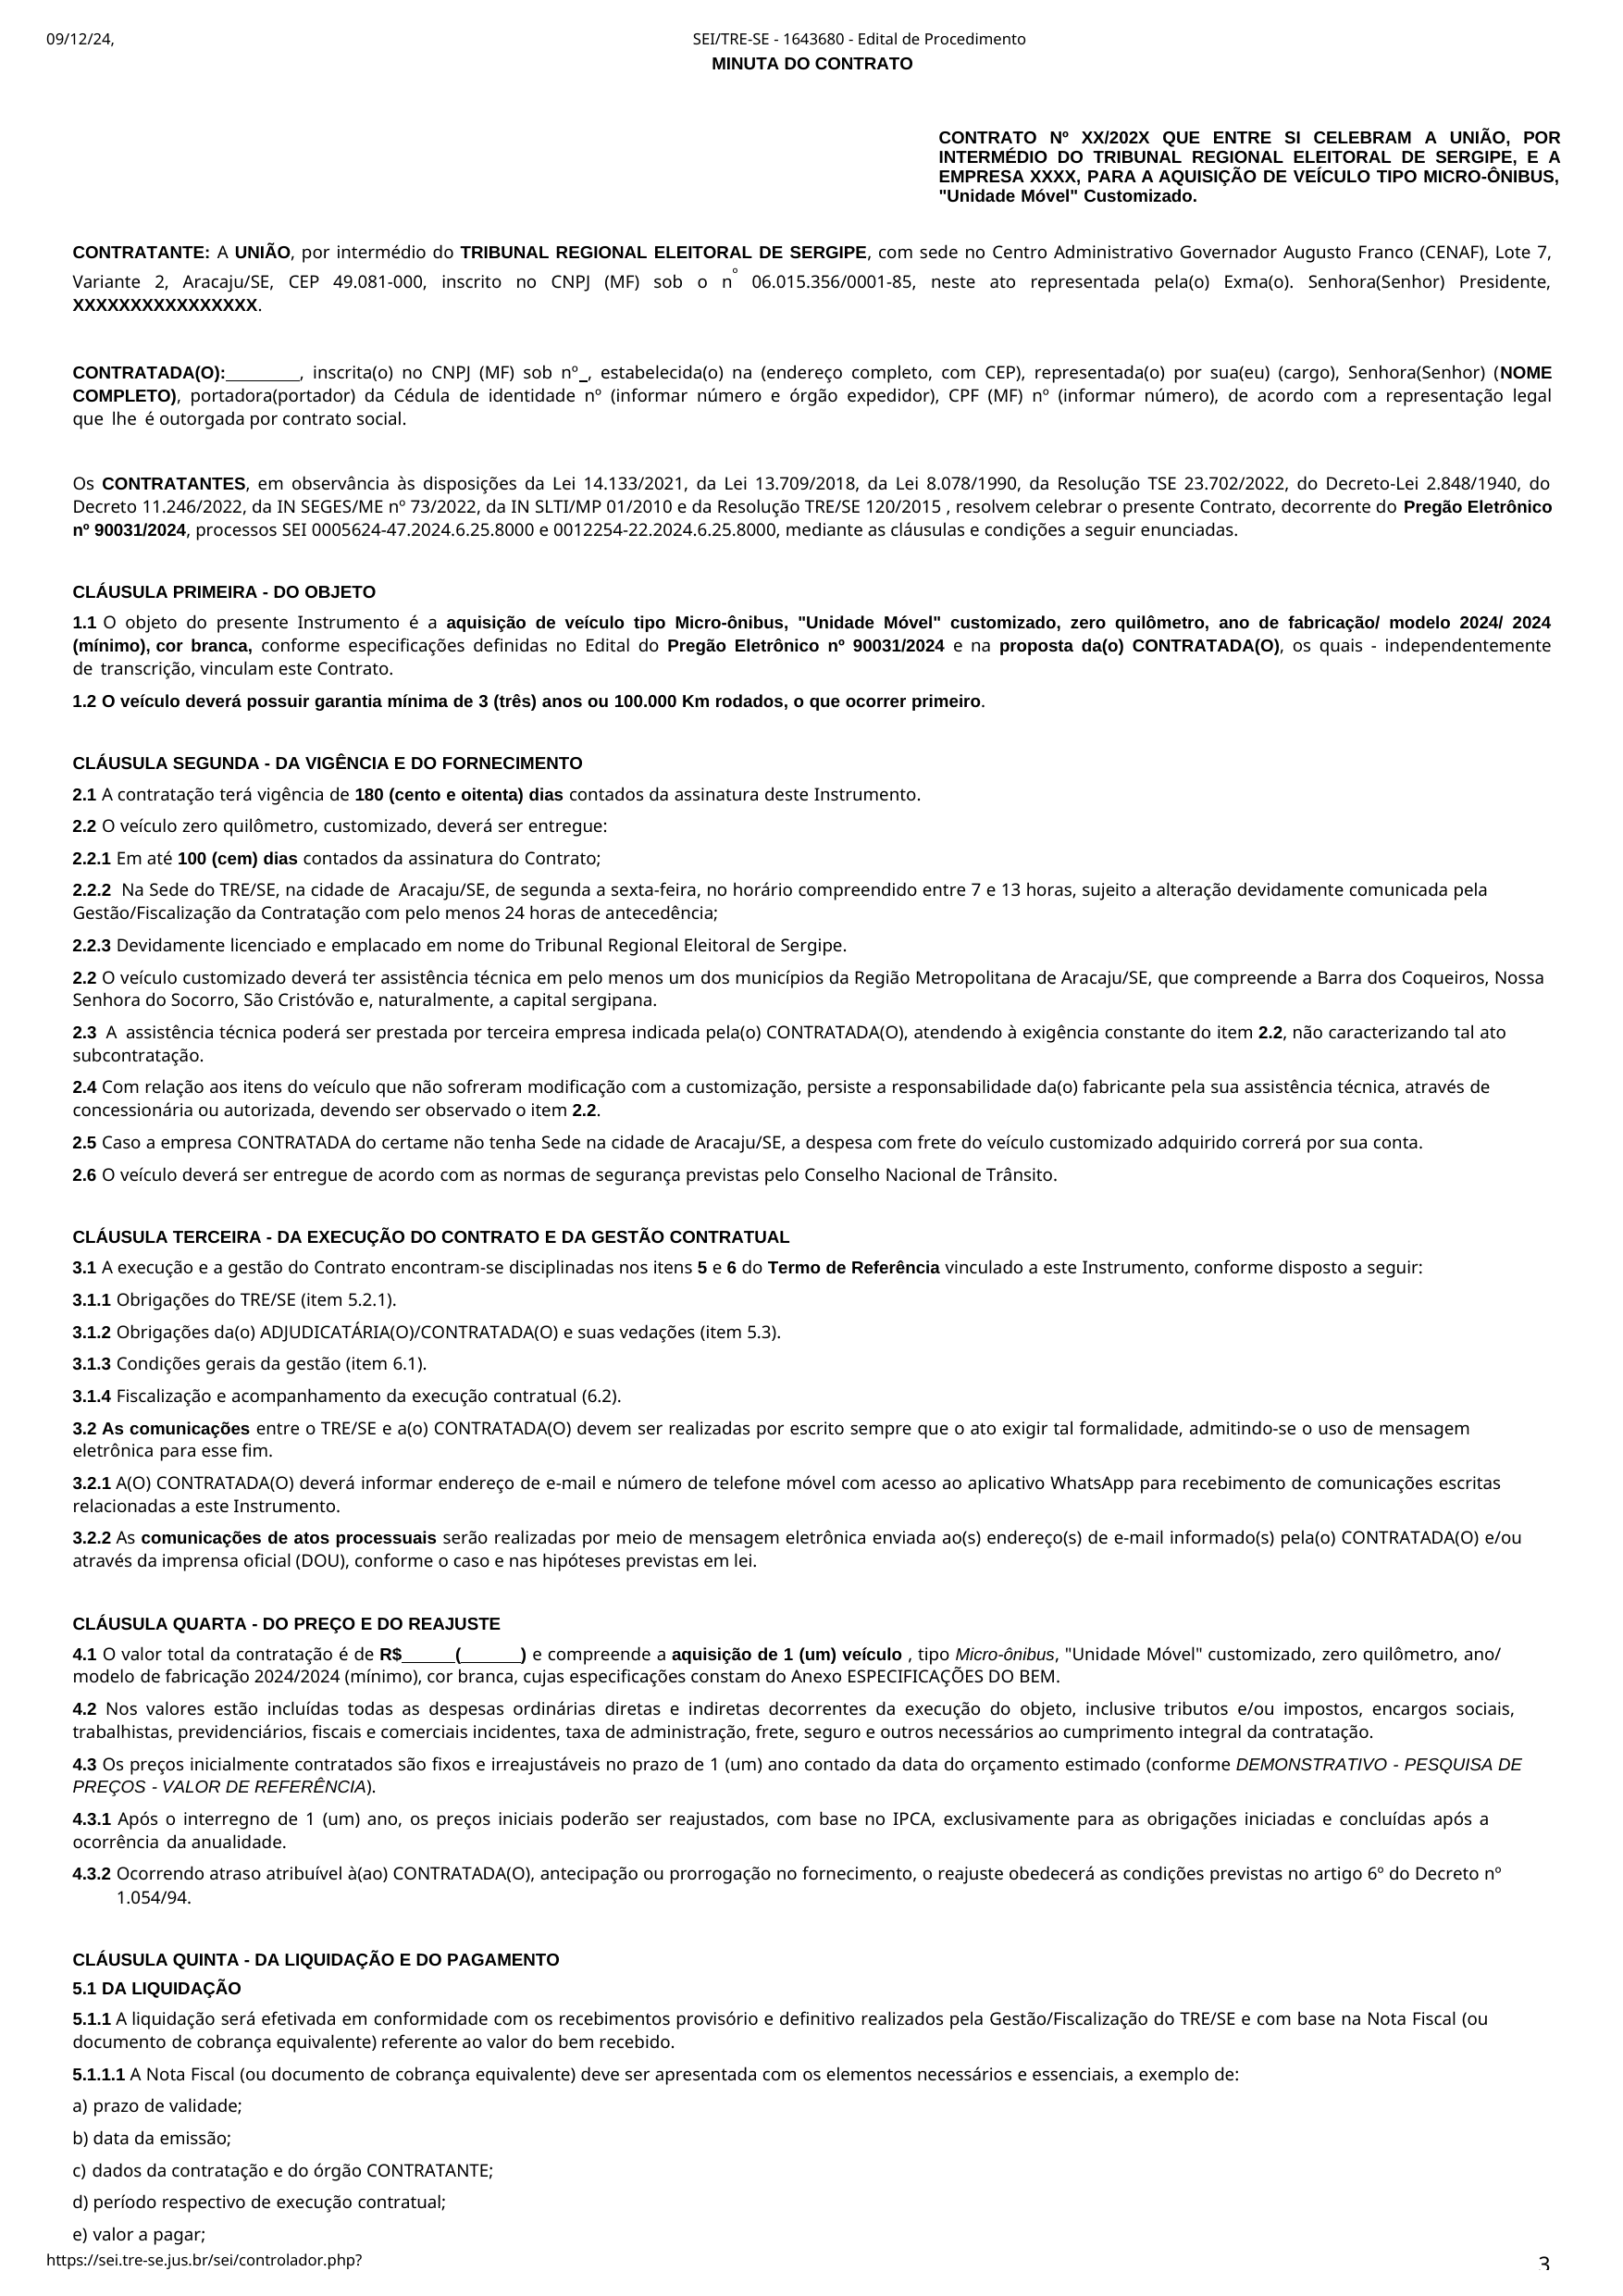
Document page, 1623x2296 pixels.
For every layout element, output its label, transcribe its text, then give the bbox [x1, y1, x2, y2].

text CONTRATANTE: A UNIÃO, por intermédio do TRIBUNAL REGIONAL ELEITORAL DE SERGIPE, com sede no Centro Administrativo Governador Augusto Franco (CENAF), Lote 7, Variante 2, Aracaju/SE, CEP 49.081-000, inscrito no CNPJ (MF) sob o nº 06.015.356/0001-85, neste ato representada pela(o) Exma(o). Senhora(Senhor) Presidente, XXXXXXXXXXXXXXXX. [72, 240, 1553, 316]
subtitle CLÁUSULA QUARTA - DO PREÇO E DO REAJUSTE [72, 1613, 1580, 1633]
list As comunicações de atos processuais serão realizadas por meio de mensagem eletrônica enviada ao(s) endereço(s) de e-mail informado(s) pela(o) CONTRATADA(O) e/ou através da imprensa oficial (DOU), conforme o caso e nas hipóteses previstas em lei. [72, 1526, 1552, 1572]
list Após o interregno de 1 (um) ano, os preços iniciais poderão ser reajustados, com base no IPCA, exclusivamente para as obrigações iniciadas e concluídas após a ocorrência da anualidade. [72, 1806, 1553, 1854]
text Os CONTRATANTES, em observância às disposições da Lei 14.133/2021, da Lei 13.709/2018, da Lei 8.078/1990, da Resolução TSE 23.702/2022, do Decreto-Lei 2.848/1940, do Decreto 11.246/2022, da IN SEGES/ME nº 73/2022, da IN SLTI/MP 01/2010 e da Resolução TRE/SE 120/2015 , resolvem celebrar o presente Contrato, decorrente do Pregão Eletrônico nº 90031/2024, processos SEI 0005624-47.2024.6.25.8000 e 0012254-22.2024.6.25.8000, mediante as cláusulas e condições a seguir enunciadas. [72, 471, 1553, 541]
list Obrigações da(o) ADJUDICATÁRIA(O)/CONTRATADA(O) e suas vedações (item 5.3). [72, 1320, 1580, 1343]
subtitle O veículo deverá possuir garantia mínima de 3 (três) anos ou 100.000 Km rodados, o que ocorrer primeiro. [72, 689, 1580, 713]
subtitle CLÁUSULA TERCEIRA - DA EXECUÇÃO DO CONTRATO E DA GESTÃO CONTRATUAL [72, 1227, 1580, 1247]
text MINUTA DO CONTRATO [395, 54, 1229, 73]
list Devidamente licenciado e emplacado em nome do Tribunal Regional Eleitoral de Sergipe. [72, 933, 1580, 957]
list dados da contratação e do órgão CONTRATANTE; [72, 2158, 1580, 2182]
text CONTRATADA(O): , inscrita(o) no CNPJ (MF) sob nº , estabelecida(o) na (endereço completo, com CEP), representada(o) por sua(eu) (cargo), Senhora(Senhor) (NOME COMPLETO), portadora(portador) da Cédula de identidade nº (informar número e órgão expedidor), CPF (MF) nº (informar número), de acordo com a representação legal que lhe é outorgada por contrato social. [72, 361, 1553, 430]
list Com relação aos itens do veículo que não sofreram modificação com a customização, persiste a responsabilidade da(o) fabricante pela sua assistência técnica, através de concessionária ou autorizada, devendo ser observado o item 2.2. [72, 1075, 1552, 1122]
list Fiscalização e acompanhamento da execução contratual (6.2). [72, 1384, 1580, 1408]
list A execução e a gestão do Contrato encontram-se disciplinadas nos itens 5 e 6 do Termo de Referência vinculado a este Instrumento, conforme disposto a seguir: [72, 1255, 1580, 1279]
list Obrigações do TRE/SE (item 5.2.1). [72, 1287, 1580, 1311]
list O veículo customizado deverá ter assistência técnica em pelo menos um dos municípios da Região Metropolitana de Aracaju/SE, que compreende a Barra dos Coqueiros, Nossa Senhora do Socorro, São Cristóvão e, naturalmente, a capital sergipana. [72, 965, 1553, 1011]
list A Nota Fiscal (ou documento de cobrança equivalente) deve ser apresentada com os elementos necessários e essenciais, a exemplo de: [72, 2062, 1580, 2085]
list As comunicações entre o TRE/SE e a(o) CONTRATADA(O) devem ser realizadas por escrito sempre que o ato exigir tal formalidade, admitindo-se o uso de mensagem eletrônica para esse fim. [72, 1416, 1552, 1462]
list A liquidação será efetivada em conformidade com os recebimentos provisório e definitivo realizados pela Gestão/Fiscalização do TRE/SE e com base na Nota Fiscal (ou documento de cobrança equivalente) referente ao valor do bem recebido. [72, 2007, 1553, 2054]
list Caso a empresa CONTRATADA do certame não tenha Sede na cidade de Aracaju/SE, a despesa com frete do veículo customizado adquirido correrá por sua conta. [72, 1130, 1580, 1154]
subtitle CLÁUSULA PRIMEIRA - DO OBJETO [72, 582, 1580, 602]
list Condições gerais da gestão (item 6.1). [72, 1352, 1580, 1375]
list período respectivo de execução contratual; [72, 2191, 1580, 2214]
text CLÁUSULA SEGUNDA - DA VIGÊNCIA E DO FORNECIMENTO [72, 753, 1580, 774]
list A(O) CONTRATADA(O) deverá informar endereço de e-mail e número de telefone móvel com acesso ao aplicativo WhatsApp para recebimento de comunicações escritas relacionadas a este Instrumento. [72, 1471, 1552, 1517]
list O objeto do presente Instrumento é a aquisição de veículo tipo Micro-ônibus, "Unidade Móvel" customizado, zero quilômetro, ano de fabricação/ modelo 2024/ 2024 (mínimo), cor branca, conforme especificações definidas no Edital do Pregão Eletrônico nº 90031/2024 e na proposta da(o) CONTRATADA(O), os quais - independentemente de transcrição, vinculam este Contrato. [72, 611, 1553, 680]
list A assistência técnica poderá ser prestada por terceira empresa indicada pela(o) CONTRATADA(O), atendendo à exigência constante do item 2.2, não caracterizando tal ato subcontratação. [72, 1020, 1553, 1067]
subtitle CLÁUSULA QUINTA - DA LIQUIDAÇÃO E DO PAGAMENTO [72, 1950, 1580, 1970]
list prazo de validade; [72, 2094, 1580, 2117]
list data da emissão; [72, 2126, 1580, 2150]
list A contratação terá vigência de 180 (cento e oitenta) dias contados da assinatura deste Instrumento. [72, 782, 1580, 805]
text "Unidade Móvel" Customizado. [938, 187, 1580, 206]
list Ocorrendo atraso atribuível à(ao) CONTRATADA(O), antecipação ou prorrogação no fornecimento, o reajuste obedecerá as condições previstas no artigo 6º do Decreto nº 1.054/94. [72, 1862, 1580, 1909]
list O veículo zero quilômetro, customizado, deverá ser entregue: [72, 813, 1580, 838]
list O valor total da contratação é de R$ ( ) e compreende a aquisição de 1 (um) veículo , tipo Micro-ônibus, "Unidade Móvel" customizado, zero quilômetro, ano/ modelo de fabricação 2024/2024 (mínimo), cor branca, cujas especificações constam do Anexo ESPECIFICAÇÕES DO BEM. [72, 1642, 1553, 1688]
list DA LIQUIDAÇÃO [72, 1979, 1580, 1998]
subtitle CONTRATO Nº XX/202X QUE ENTRE SI CELEBRAM A UNIÃO, POR INTERMÉDIO DO TRIBUNAL REGIONAL ELEITORAL DE SERGIPE, E A EMPRESA XXXX, PARA A AQUISIÇÃO DE VEÍCULO TIPO MICRO-ÔNIBUS, [938, 128, 1561, 187]
list Nos valores estão incluídas todas as despesas ordinárias diretas e indiretas decorrentes da execução do objeto, inclusive tributos e/ou impostos, encargos sociais, trabalhistas, previdenciários, fiscais e comerciais incidentes, taxa de administração, frete, seguro e outros necessários ao cumprimento integral da contratação. [72, 1697, 1552, 1744]
list valor a pagar; [72, 2222, 1580, 2246]
list O veículo deverá ser entregue de acordo com as normas de segurança previstas pelo Conselho Nacional de Trânsito. [72, 1162, 1580, 1185]
list Os preços inicialmente contratados são fixos e irreajustáveis no prazo de 1 (um) ano contado da data do orçamento estimado (conforme DEMONSTRATIVO - PESQUISA DE PREÇOS - VALOR DE REFERÊNCIA). [72, 1752, 1553, 1798]
list Em até 100 (cem) dias contados da assinatura do Contrato; [72, 846, 1580, 870]
list Na Sede do TRE/SE, na cidade de Aracaju/SE, de segunda a sexta-feira, no horário compreendido entre 7 e 13 horas, sujeito a alteração devidamente comunicada pela Gestão/Fiscalização da Contratação com pelo menos 24 horas de antecedência; [72, 878, 1552, 925]
